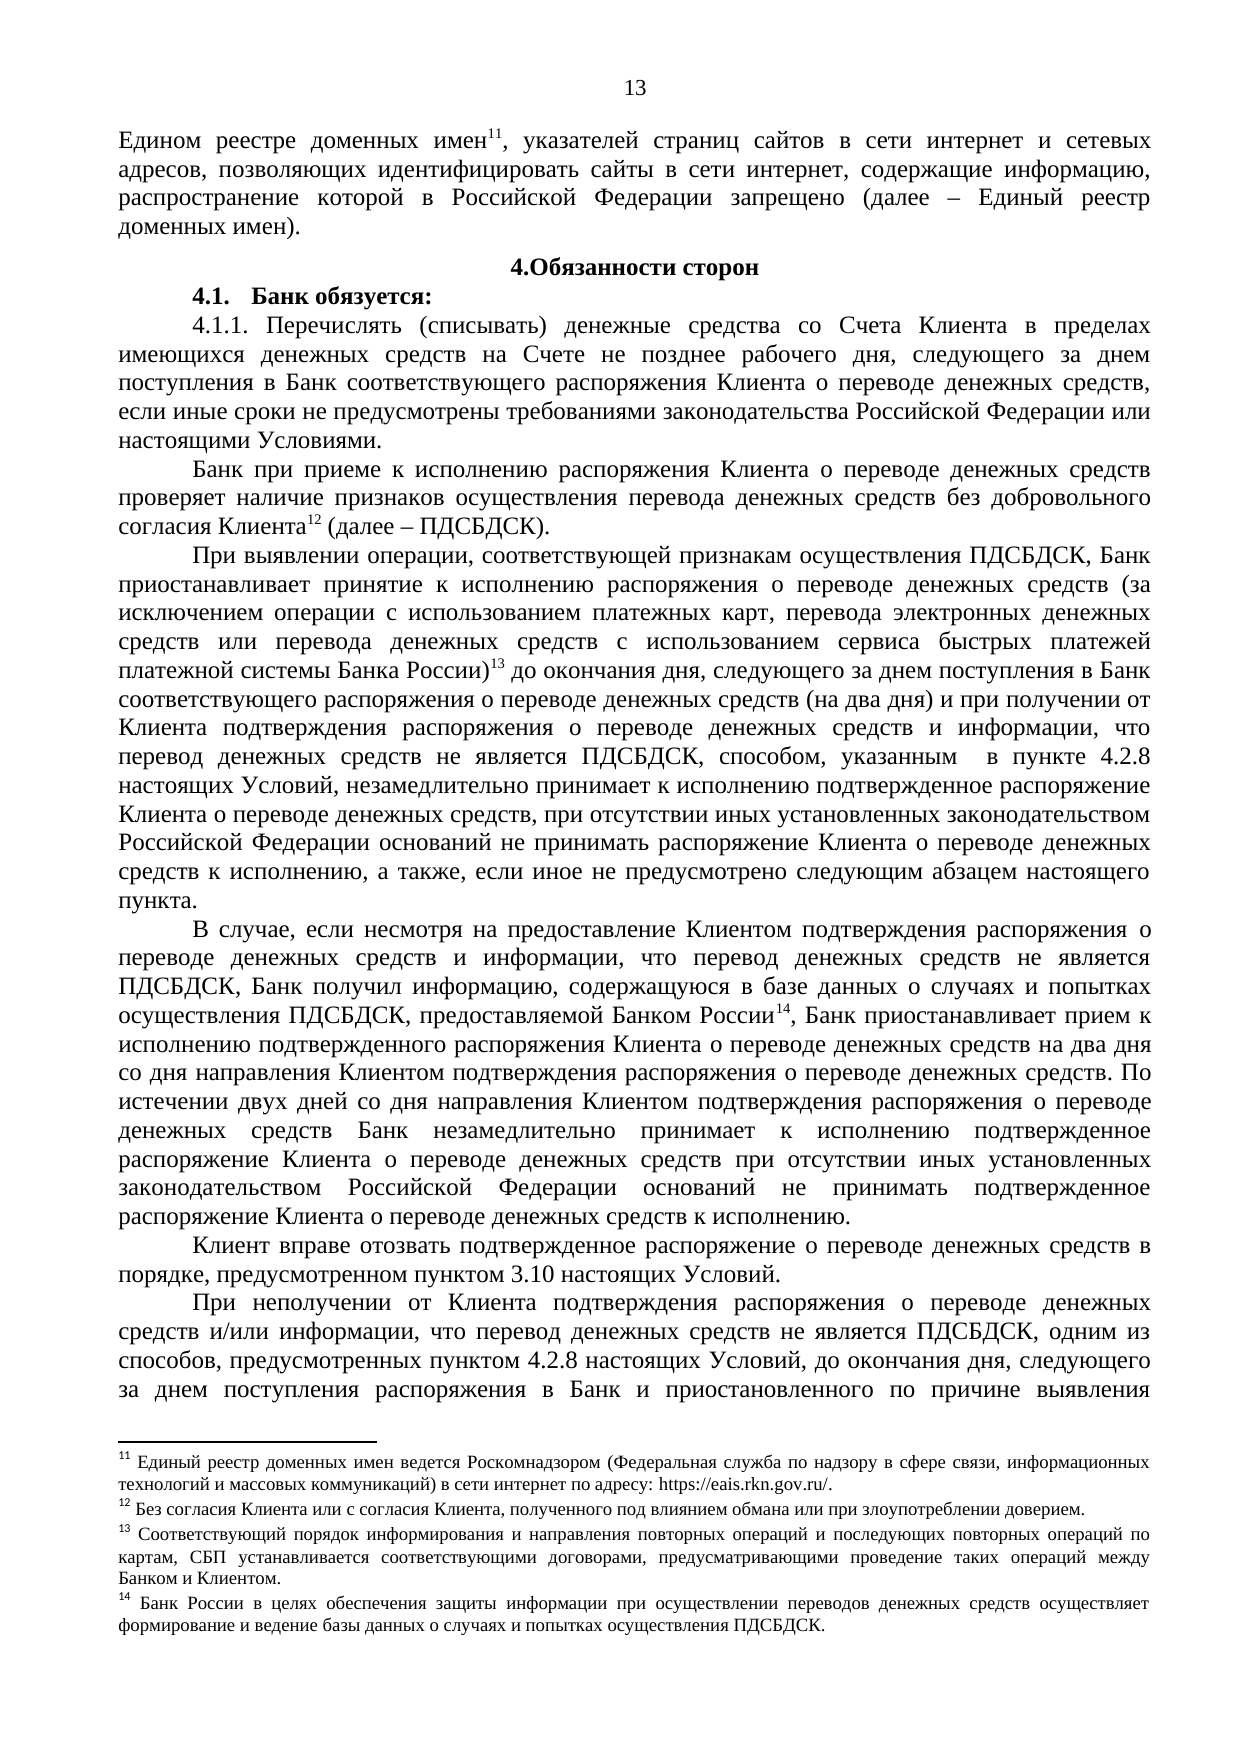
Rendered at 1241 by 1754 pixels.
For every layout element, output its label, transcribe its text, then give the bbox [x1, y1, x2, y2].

text Банк при приеме к исполнению распоряжения Клиента о переводе денежных средств проверяет наличие признаков осуществления перевода денежных средств без добровольного согласия Клиента (далее – ПДСБДСК). [118, 454, 1152, 540]
list 4.Обязанности сторон [118, 252, 1152, 281]
text Клиент вправе отозвать подтвержденное распоряжение о переводе денежных средств в порядке, предусмотренном пунктом 3.10 настоящих Условий. [118, 1230, 1152, 1287]
list 4.1. Банк обязуется: [118, 281, 1152, 310]
text 4.1.1. Перечислять (списывать) денежные средства со Счета Клиента в пределах имеющихся денежных средств на Счете не позднее рабочего дня, следующего за днем поступления в Банк соответствующего распоряжения Клиента о переводе денежных средств, если иные сроки не предусмотрены требованиями законодательства Российской Федерации или настоящими Условиями. [118, 310, 1152, 454]
text В случае, если несмотря на предоставление Клиентом подтверждения распоряжения о переводе денежных средств и информации, что перевод денежных средств не является ПДСБДСК, Банк получил информацию, содержащуюся в базе данных о случаях и попытках осуществления ПДСБДСК, предоставляемой Банком России, Банк приостанавливает прием к исполнению подтвержденного распоряжения Клиента о переводе денежных средств на два дня со дня направления Клиентом подтверждения распоряжения о переводе денежных средств. По истечении двух дней со дня направления Клиентом подтверждения распоряжения о переводе денежных средств Банк незамедлительно принимает к исполнению подтвержденное распоряжение Клиента о переводе денежных средств при отсутствии иных установленных законодательством Российской Федерации оснований не принимать подтвержденное распоряжение Клиента о переводе денежных средств к исполнению. [118, 914, 1152, 1230]
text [118, 1287, 1152, 1402]
text При выявлении операции, соответствующей признакам осуществления ПДСБДСК, Банк приостанавливает принятие к исполнению распоряжения о переводе денежных средств (за исключением операции с использованием платежных карт, перевода электронных денежных средств или перевода денежных средств с использованием сервиса быстрых платежей платежной системы Банка России) до окончания дня, следующего за днем поступления в Банк соответствующего распоряжения о переводе денежных средств (на два дня) и при получении от Клиента подтверждения распоряжения о переводе денежных средств и информации, что перевод денежных средств не является ПДСБДСК, способом, указанным в пункте 4.2.8 настоящих Условий, незамедлительно принимает к исполнению подтвержденное распоряжение Клиента о переводе денежных средств, при отсутствии иных установленных законодательством Российской Федерации оснований не принимать распоряжение Клиента о переводе денежных средств к исполнению, а также, если иное не предусмотрено следующим абзацем настоящего пункта. [118, 540, 1152, 914]
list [118, 125, 1152, 240]
